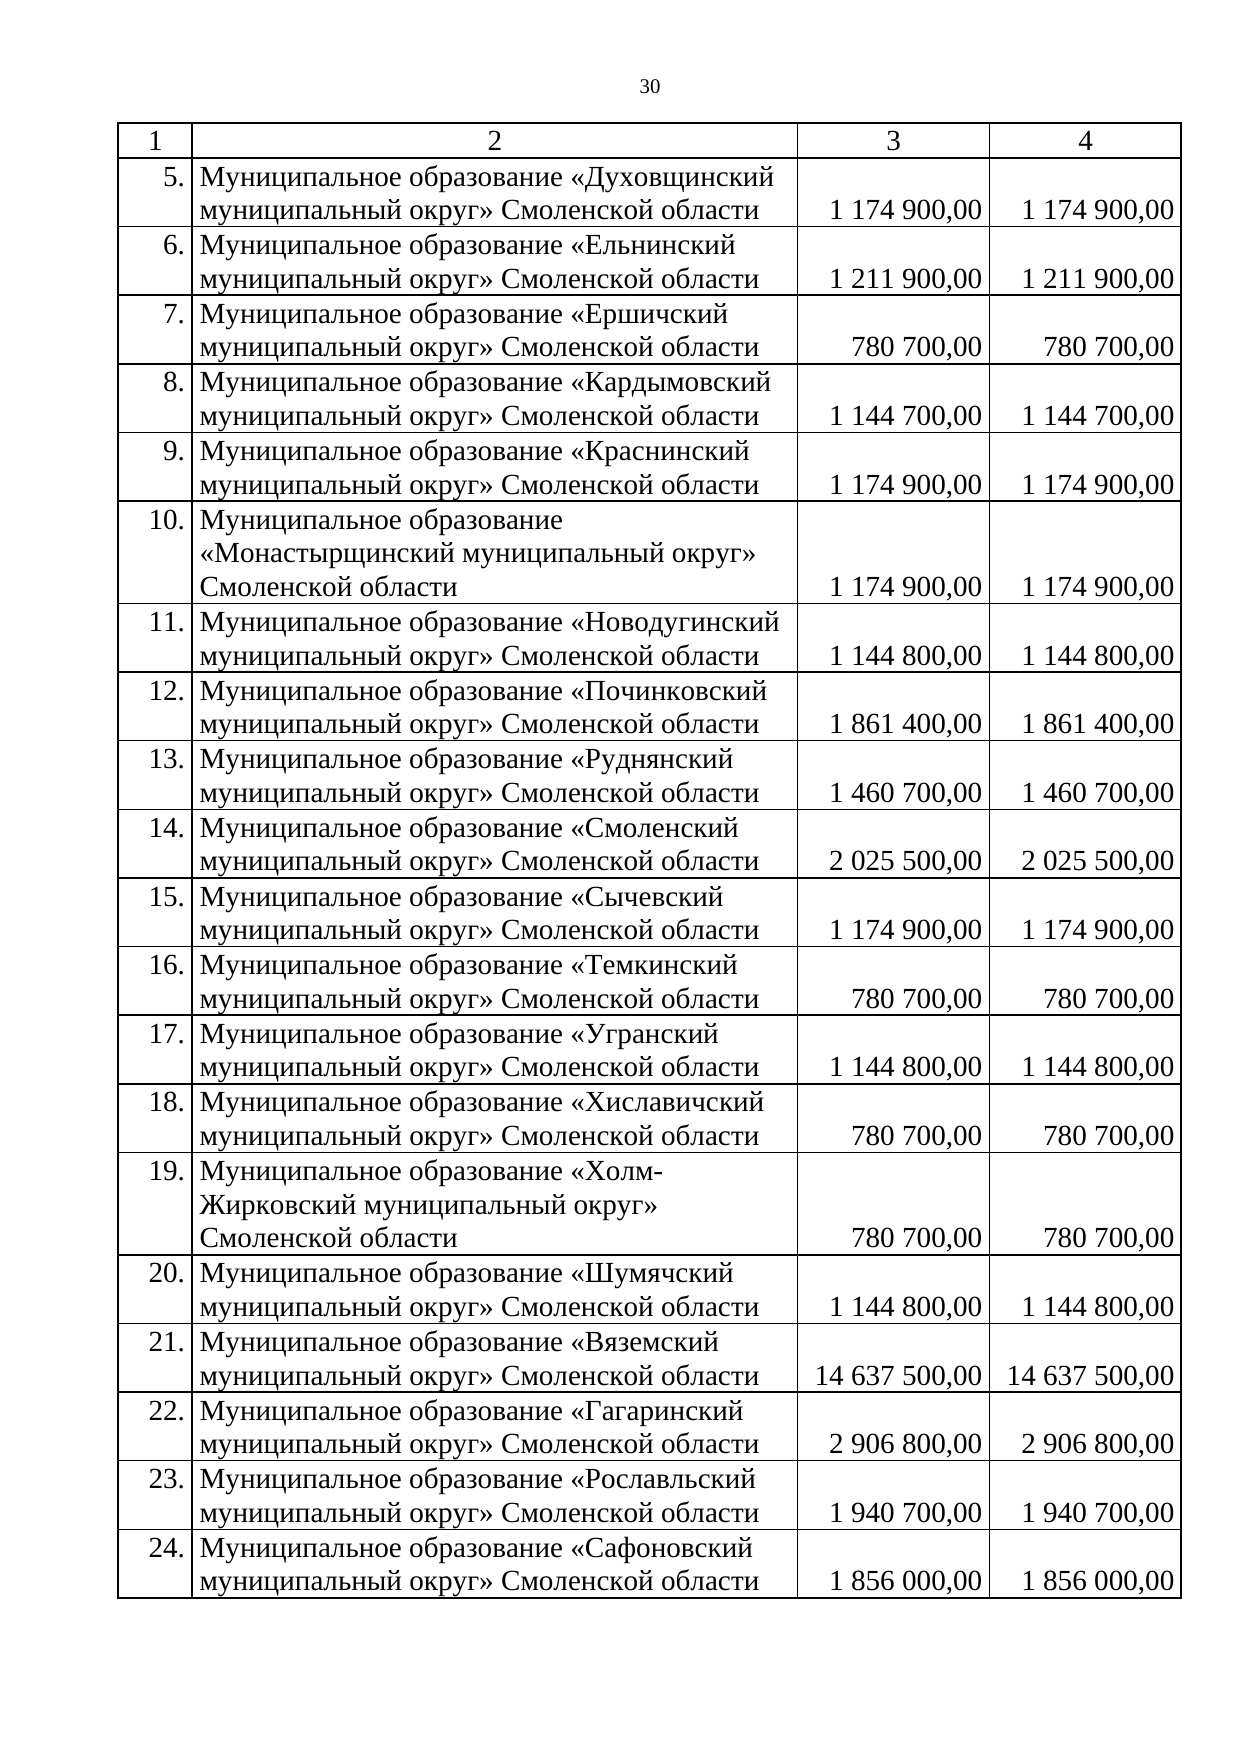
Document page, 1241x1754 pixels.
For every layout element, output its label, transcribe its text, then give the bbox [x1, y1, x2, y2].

table_cell 16. [119, 947, 191, 1014]
table_cell 14 637 500,00 [990, 1324, 1180, 1391]
table_cell Муниципальное образование «Краснинский муниципальный округ» Смоленской области [193, 433, 797, 500]
table_cell 14. [119, 810, 191, 877]
table_cell 1 940 700,00 [990, 1461, 1180, 1528]
table_cell 1 861 400,00 [990, 673, 1180, 740]
table_cell 1 174 900,00 [990, 879, 1180, 946]
table_cell 1 174 900,00 [798, 433, 989, 500]
table_cell 1 144 700,00 [798, 365, 989, 432]
table_cell Муниципальное образование «Гагаринский муниципальный округ» Смоленской области [193, 1393, 797, 1460]
table_cell 7. [119, 296, 191, 363]
table_cell 1 144 800,00 [798, 604, 989, 671]
table_cell 1 144 800,00 [990, 604, 1180, 671]
table_cell 1 211 900,00 [798, 227, 989, 294]
table_cell 23. [119, 1461, 191, 1528]
table_header 1 [119, 124, 191, 157]
table_cell 780 700,00 [990, 296, 1180, 363]
table_cell 10. [119, 502, 191, 602]
table_cell 11. [119, 604, 191, 671]
table_cell 780 700,00 [990, 1153, 1180, 1254]
table_cell 1 861 400,00 [798, 673, 989, 740]
table_header 3 [798, 124, 989, 157]
table_cell Муниципальное образование «Ершичский муниципальный округ» Смоленской области [193, 296, 797, 363]
table_cell 12. [119, 673, 191, 740]
table_cell 18. [119, 1085, 191, 1152]
table_cell 1 174 900,00 [798, 879, 989, 946]
table_cell Муниципальное образование «Починковский муниципальный округ» Смоленской области [193, 673, 797, 740]
table_cell 780 700,00 [990, 947, 1180, 1014]
table_cell 780 700,00 [990, 1085, 1180, 1152]
table_cell 13. [119, 741, 191, 808]
table_cell Муниципальное образование «Хиславичский муниципальный округ» Смоленской области [193, 1085, 797, 1152]
table_cell 15. [119, 879, 191, 946]
table_cell 780 700,00 [798, 1153, 989, 1254]
table_header 2 [193, 124, 797, 157]
table_cell 17. [119, 1016, 191, 1083]
table_cell 19. [119, 1153, 191, 1254]
table_cell 20. [119, 1256, 191, 1322]
table_cell Муниципальное образование «Духовщинский муниципальный округ» Смоленской области [193, 159, 797, 226]
table_cell Муниципальное образование «Смоленский муниципальный округ» Смоленской области [193, 810, 797, 877]
table_cell 5. [119, 159, 191, 226]
table_header 4 [990, 124, 1180, 157]
table_cell Муниципальное образование «Сафоновский муниципальный округ» Смоленской области [193, 1530, 797, 1597]
table_cell Муниципальное образование «Темкинский муниципальный округ» Смоленской области [193, 947, 797, 1014]
table_cell Муниципальное образование «Холм-Жирковский муниципальный округ» Смоленской области [193, 1153, 797, 1254]
table_cell 24. [119, 1530, 191, 1597]
table_cell 2 025 500,00 [798, 810, 989, 877]
table_cell 1 144 700,00 [990, 365, 1180, 432]
table_cell 1 460 700,00 [990, 741, 1180, 808]
table_cell 1 940 700,00 [798, 1461, 989, 1528]
table_cell Муниципальное образование «Ельнинский муниципальный округ» Смоленской области [193, 227, 797, 294]
table_cell 6. [119, 227, 191, 294]
table_cell Муниципальное образование «Монастырщинский муниципальный округ» Смоленской области [193, 502, 797, 602]
table_cell 2 906 800,00 [798, 1393, 989, 1460]
table_cell 1 174 900,00 [798, 502, 989, 602]
table_cell Муниципальное образование «Сычевский муниципальный округ» Смоленской области [193, 879, 797, 946]
table_cell 1 856 000,00 [990, 1530, 1180, 1597]
table_cell Муниципальное образование «Рославльский муниципальный округ» Смоленской области [193, 1461, 797, 1528]
table_cell 9. [119, 433, 191, 500]
table_cell Муниципальное образование «Новодугинский муниципальный округ» Смоленской области [193, 604, 797, 671]
table_cell Муниципальное образование «Шумячский муниципальный округ» Смоленской области [193, 1256, 797, 1322]
table_cell 1 856 000,00 [798, 1530, 989, 1597]
table_cell 1 144 800,00 [990, 1016, 1180, 1083]
table_cell Муниципальное образование «Вяземский муниципальный округ» Смоленской области [193, 1324, 797, 1391]
table_cell 780 700,00 [798, 296, 989, 363]
table_cell 22. [119, 1393, 191, 1460]
table_cell 2 906 800,00 [990, 1393, 1180, 1460]
table_cell 780 700,00 [798, 947, 989, 1014]
table_cell Муниципальное образование «Угранский муниципальный округ» Смоленской области [193, 1016, 797, 1083]
table_cell 1 144 800,00 [798, 1256, 989, 1322]
table_cell 1 211 900,00 [990, 227, 1180, 294]
table_cell 21. [119, 1324, 191, 1391]
table_cell 2 025 500,00 [990, 810, 1180, 877]
table_cell 1 174 900,00 [990, 502, 1180, 602]
table_cell 1 174 900,00 [798, 159, 989, 226]
table_cell Муниципальное образование «Кардымовский муниципальный округ» Смоленской области [193, 365, 797, 432]
table_cell 8. [119, 365, 191, 432]
table_cell 780 700,00 [798, 1085, 989, 1152]
table_cell 14 637 500,00 [798, 1324, 989, 1391]
table_cell 1 144 800,00 [798, 1016, 989, 1083]
table_cell 1 144 800,00 [990, 1256, 1180, 1322]
table_cell 1 460 700,00 [798, 741, 989, 808]
table_cell 1 174 900,00 [990, 433, 1180, 500]
table_cell 1 174 900,00 [990, 159, 1180, 226]
table_cell Муниципальное образование «Руднянский муниципальный округ» Смоленской области [193, 741, 797, 808]
